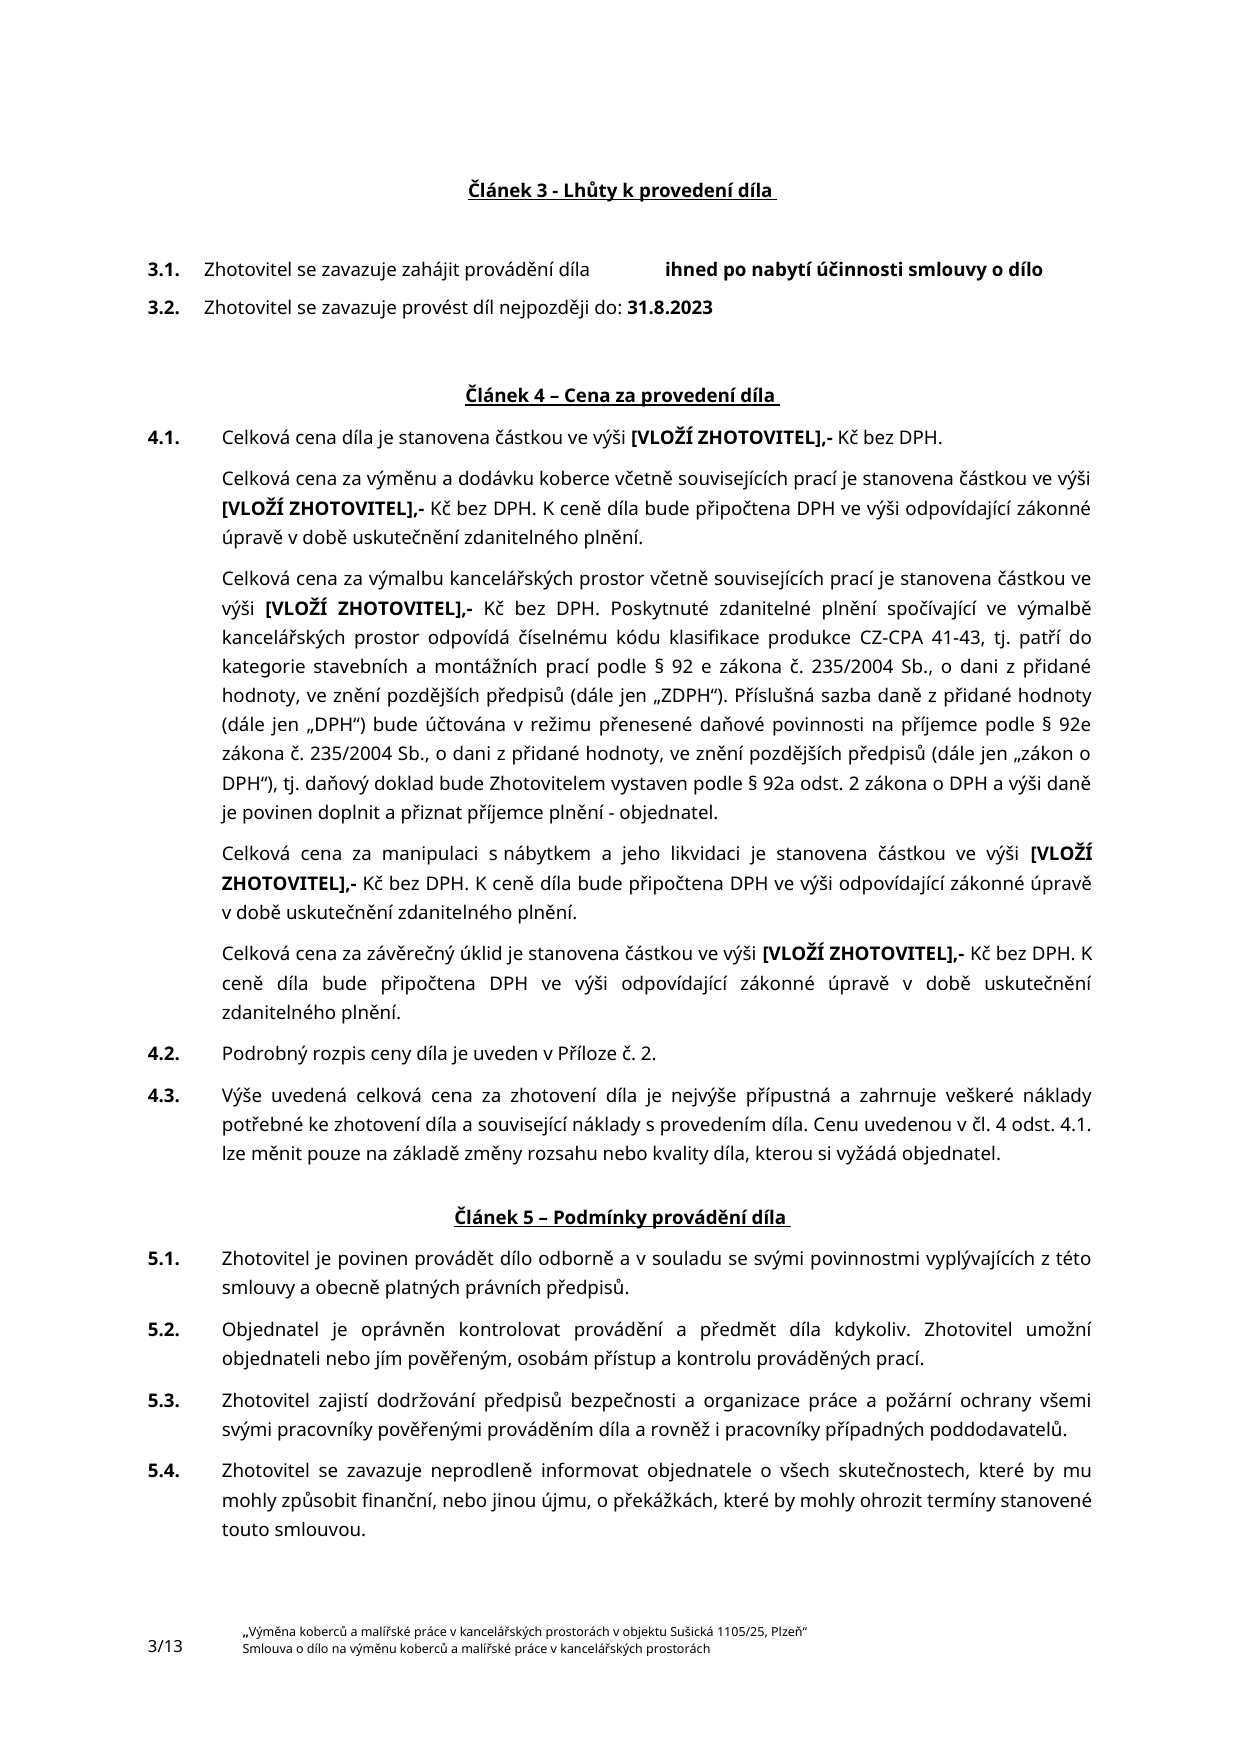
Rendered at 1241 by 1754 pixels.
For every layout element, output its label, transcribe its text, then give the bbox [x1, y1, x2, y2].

text Článek 4 – Cena za provedení díla [148, 383, 1092, 408]
text 4.1. Celková cena díla je stanovena částkou ve výši [VLOŽÍ ZHOTOVITEL],- Kč bez DPH. [148, 421, 1092, 450]
text Celková cena za závěrečný úklid je stanovena částkou ve výši [VLOŽÍ ZHOTOVITEL],- Kč bez DPH. K ceně díla bude připočtena DPH ve výši odpovídající zákonné úpravě v době uskutečnění zdanitelného plnění. [222, 937, 1092, 1025]
text 4.3. Výše uvedená celková cena za zhotovení díla je nejvýše přípustná a zahrnuje veškeré náklady potřebné ke zhotovení díla a související náklady s provedením díla. Cenu uvedenou v čl. 4 odst. 4.1. lze měnit pouze na základě změny rozsahu nebo kvality díla, kterou si vyžádá objednatel. [148, 1079, 1092, 1167]
subtitle Článek 3 - Lhůty k provedení díla [148, 177, 1092, 202]
text Celková cena za výměnu a dodávku koberce včetně souvisejících prací je stanovena částkou ve výši [VLOŽÍ ZHOTOVITEL],- Kč bez DPH. K ceně díla bude připočtena DPH ve výši odpovídající zákonné úpravě v době uskutečnění zdanitelného plnění. [222, 462, 1092, 550]
text 5.1. Zhotovitel je povinen provádět dílo odborně a v souladu se svými povinnostmi vyplývajících z této smlouvy a obecně platných právních předpisů. [148, 1242, 1092, 1300]
text Celková cena za manipulaci s nábytkem a jeho likvidaci je stanovena částkou ve výši [VLOŽÍ ZHOTOVITEL],- Kč bez DPH. K ceně díla bude připočtena DPH ve výši odpovídající zákonné úpravě v době uskutečnění zdanitelného plnění. [222, 837, 1092, 925]
text 5.2. Objednatel je oprávněn kontrolovat provádění a předmět díla kdykoliv. Zhotovitel umožní objednateli nebo jím pověřeným, osobám přístup a kontrolu prováděných prací. [148, 1313, 1092, 1371]
text Článek 5 – Podmínky provádění díla [148, 1204, 1092, 1229]
text 5.4. Zhotovitel se zavazuje neprodleně informovat objednatele o všech skutečnostech, které by mu mohly způsobit finanční, nebo jinou újmu, o překážkách, které by mohly ohrozit termíny stanovené touto smlouvou. [148, 1454, 1092, 1542]
text 5.3. Zhotovitel zajistí dodržování předpisů bezpečnosti a organizace práce a požární ochrany všemi svými pracovníky pověřenými prováděním díla a rovněž i pracovníky případných poddodavatelů. [148, 1384, 1092, 1442]
text 3.2. Zhotovitel se zavazuje provést díl nejpozději do: 31.8.2023 [148, 294, 1092, 320]
text 3.1. Zhotovitel se zavazuje zahájit provádění díla ihned po nabytí účinnosti smlouvy o dílo [148, 256, 1092, 282]
text Celková cena za výmalbu kancelářských prostor včetně souvisejících prací je stanovena částkou ve výši [VLOŽÍ ZHOTOVITEL],- Kč bez DPH. Poskytnuté zdanitelné plnění spočívající ve výmalbě kancelářských prostor odpovídá číselnému kódu klasifikace produkce CZ-CPA 41-43, tj. patří do kategorie stavebních a montážních prací podle § 92 e zákona č. 235/2004 Sb., o dani z přidané hodnoty, ve znění pozdějších předpisů (dále jen „ZDPH“). Příslušná sazba daně z přidané hodnoty (dále jen „DPH“) bude účtována v režimu přenesené daňové povinnosti na příjemce podle § 92e zákona č. 235/2004 Sb., o dani z přidané hodnoty, ve znění pozdějších předpisů (dále jen „zákon o DPH“), tj. daňový doklad bude Zhotovitelem vystaven podle § 92a odst. 2 zákona o DPH a výši daně je povinen doplnit a přiznat příjemce plnění - objednatel. [222, 562, 1092, 825]
text 4.2. Podrobný rozpis ceny díla je uveden v Příloze č. 2. [148, 1037, 1092, 1067]
